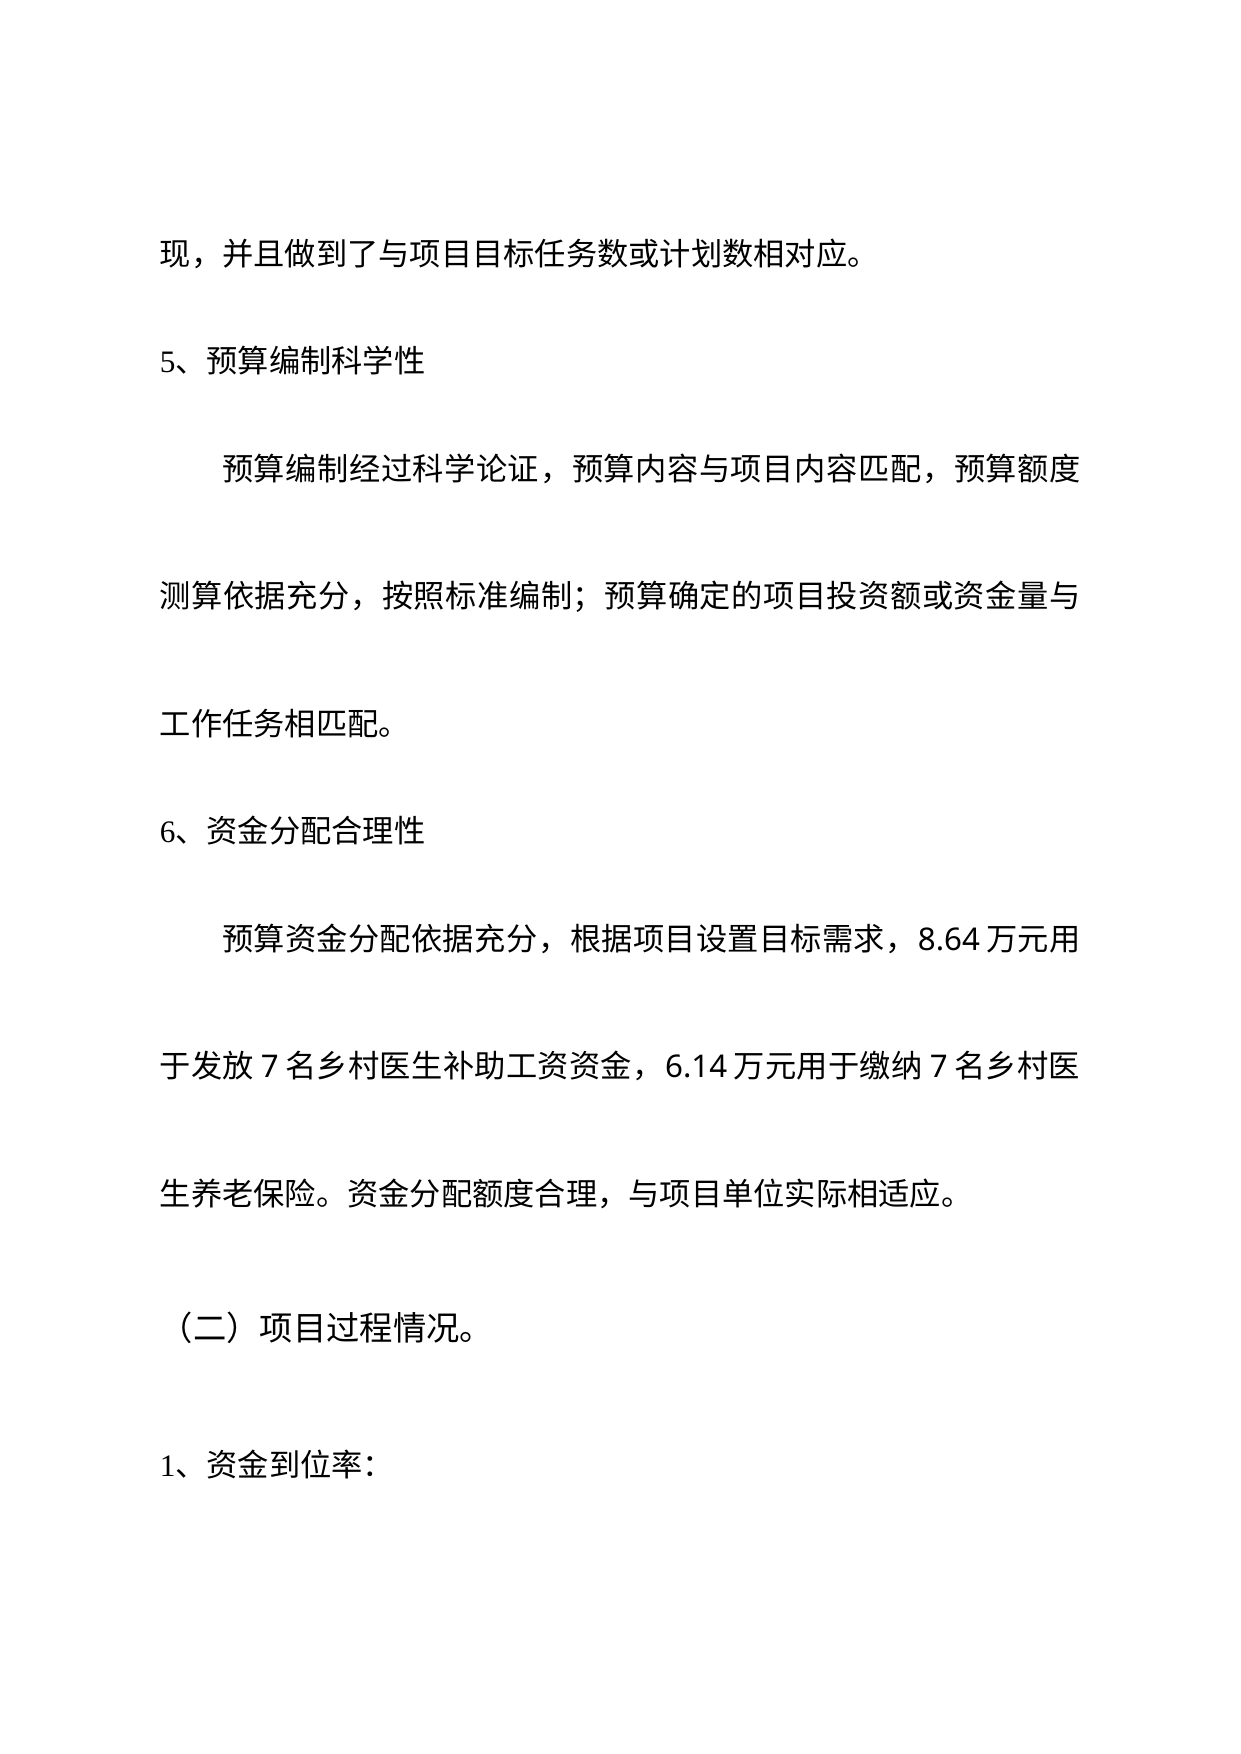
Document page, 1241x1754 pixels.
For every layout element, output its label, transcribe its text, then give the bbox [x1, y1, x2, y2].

text 5、预算编制科学性 [159, 316, 1081, 401]
text 1、资金到位率： [159, 1420, 1081, 1505]
text 预算编制经过科学论证，预算内容与项目内容匹配，预算额度测算依据充分，按照标准编制；预算确定的项目投资额或资金量与工作任务相匹配。 [159, 424, 1081, 764]
text 6、资金分配合理性 [159, 787, 1081, 872]
text 预算资金分配依据充分，根据项目设置目标需求，8.64万元用于发放7名乡村医生补助工资资金，6.14万元用于缴纳7名乡村医生养老保险。资金分配额度合理，与项目单位实际相适应。 [159, 894, 1081, 1234]
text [159, 209, 1081, 294]
subtitle （二）项目过程情况。 [159, 1284, 1081, 1369]
